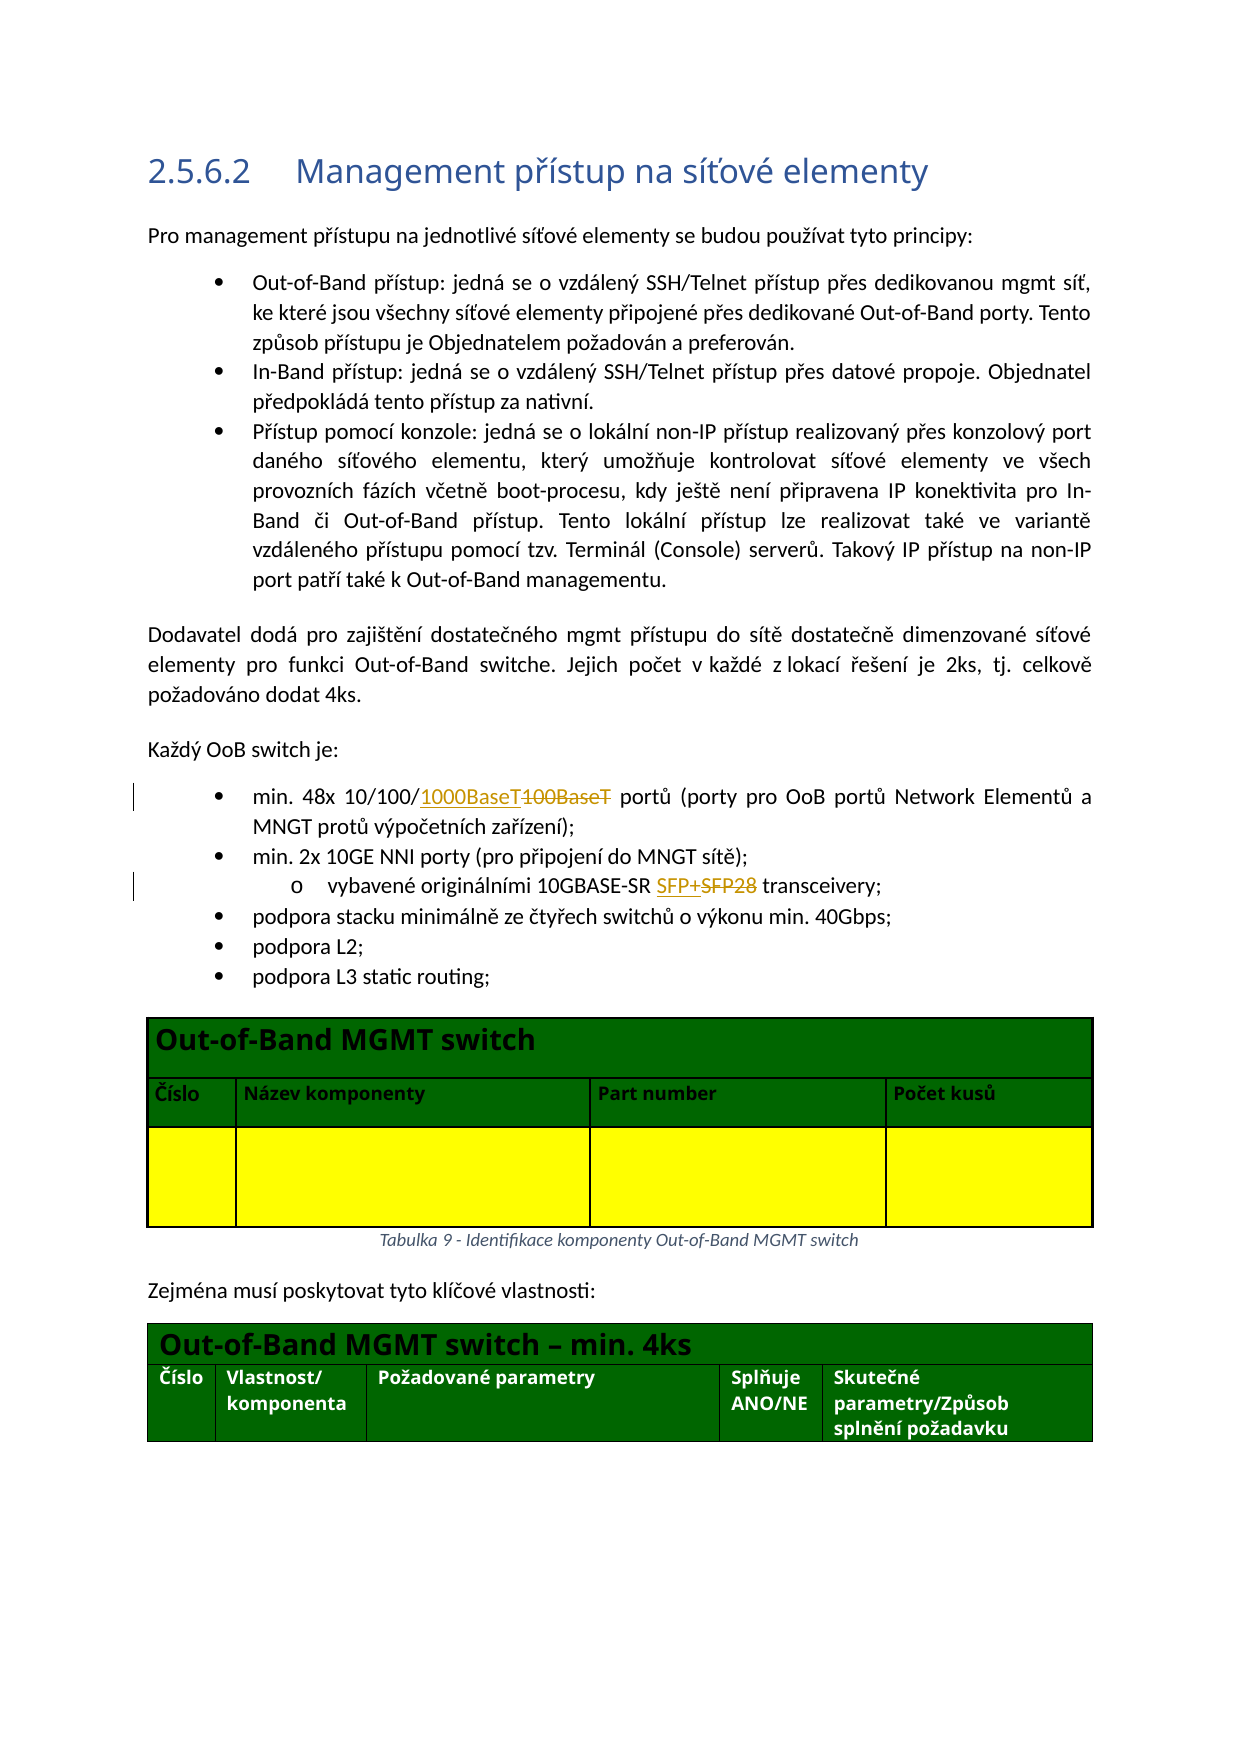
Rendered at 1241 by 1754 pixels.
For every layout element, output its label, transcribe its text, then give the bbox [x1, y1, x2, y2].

table_cell Číslo [148, 1365, 215, 1441]
list min. 2x 10GE NNI porty (pro připojení do MNGT sítě); [215, 842, 1093, 870]
list In-Band přístup: jedná se o vzdálený SSH/Telnet přístup přes datové propoje. Objednatel předpokládá tento přístup za nativní. [215, 357, 1093, 415]
table_cell [887, 1128, 1091, 1226]
table_cell [149, 1128, 235, 1226]
list min. 48x 10/100/ portů (porty pro OoB portů Network Elementů a MNGT protů výpočetních zařízení); [215, 782, 1093, 840]
text Každý OoB switch je: [148, 736, 1093, 764]
table_cell Číslo [149, 1079, 235, 1126]
subtitle Management přístup na síťové elementy [148, 148, 1093, 193]
table_cell Vlastnost/ komponenta [216, 1365, 366, 1441]
list podpora stacku minimálně ze čtyřech switchů o výkonu min. 40Gbps; [215, 902, 1093, 930]
list podpora L2; [215, 932, 1093, 960]
text Pro management přístupu na jednotlivé síťové elementy se budou používat tyto principy: [148, 222, 1093, 249]
list vybavené originálními 10GBASE-SR transceivery; [290, 872, 1093, 901]
text Zejména musí poskytovat tyto klíčové vlastnosti: [148, 1276, 1093, 1304]
table_cell Part number [591, 1079, 885, 1126]
table_cell Skutečné parametry/Způsob splnění požadavku [823, 1365, 1092, 1441]
list Přístup pomocí konzole: jedná se o lokální non-IP přístup realizovaný přes konzolový port daného síťového elementu, který umožňuje kontrolovat síťové elementy ve všech provozních fázích včetně boot-procesu, kdy ještě není připravena IP konektivita pro In-Band či Out-of-Band přístup. Tento lokální přístup lze realizovat také ve variantě vzdáleného přístupu pomocí tzv. Terminál (Console) serverů. Takový IP přístup na non-IP port patří také k Out-of-Band managementu. [215, 417, 1093, 593]
list podpora L3 static routing; [215, 962, 1093, 990]
table_cell [237, 1128, 589, 1226]
table_cell Požadované parametry [367, 1365, 719, 1441]
table_cell Název komponenty [237, 1079, 589, 1126]
table_header Out-of-Band MGMT switch – min. 4ks [148, 1324, 1092, 1364]
table_cell Splňuje ANO/NE [720, 1365, 822, 1441]
table_cell [591, 1128, 885, 1226]
table_header Out-of-Band MGMT switch [149, 1019, 1091, 1077]
list Out-of-Band přístup: jedná se o vzdálený SSH/Telnet přístup přes dedikovanou mgmt síť, ke které jsou všechny síťové elementy připojené přes dedikované Out-of-Band porty. Tento způsob přístupu je Objednatelem požadován a preferován. [215, 268, 1093, 356]
table_cell Počet kusů [887, 1079, 1091, 1126]
text Dodavatel dodá pro zajištění dostatečného mgmt přístupu do sítě dostatečně dimenzované síťové elementy pro funkci Out-of-Band switche. Jejich počet v každé z lokací řešení je 2ks, tj. celkově požadováno dodat 4ks. [148, 620, 1093, 708]
